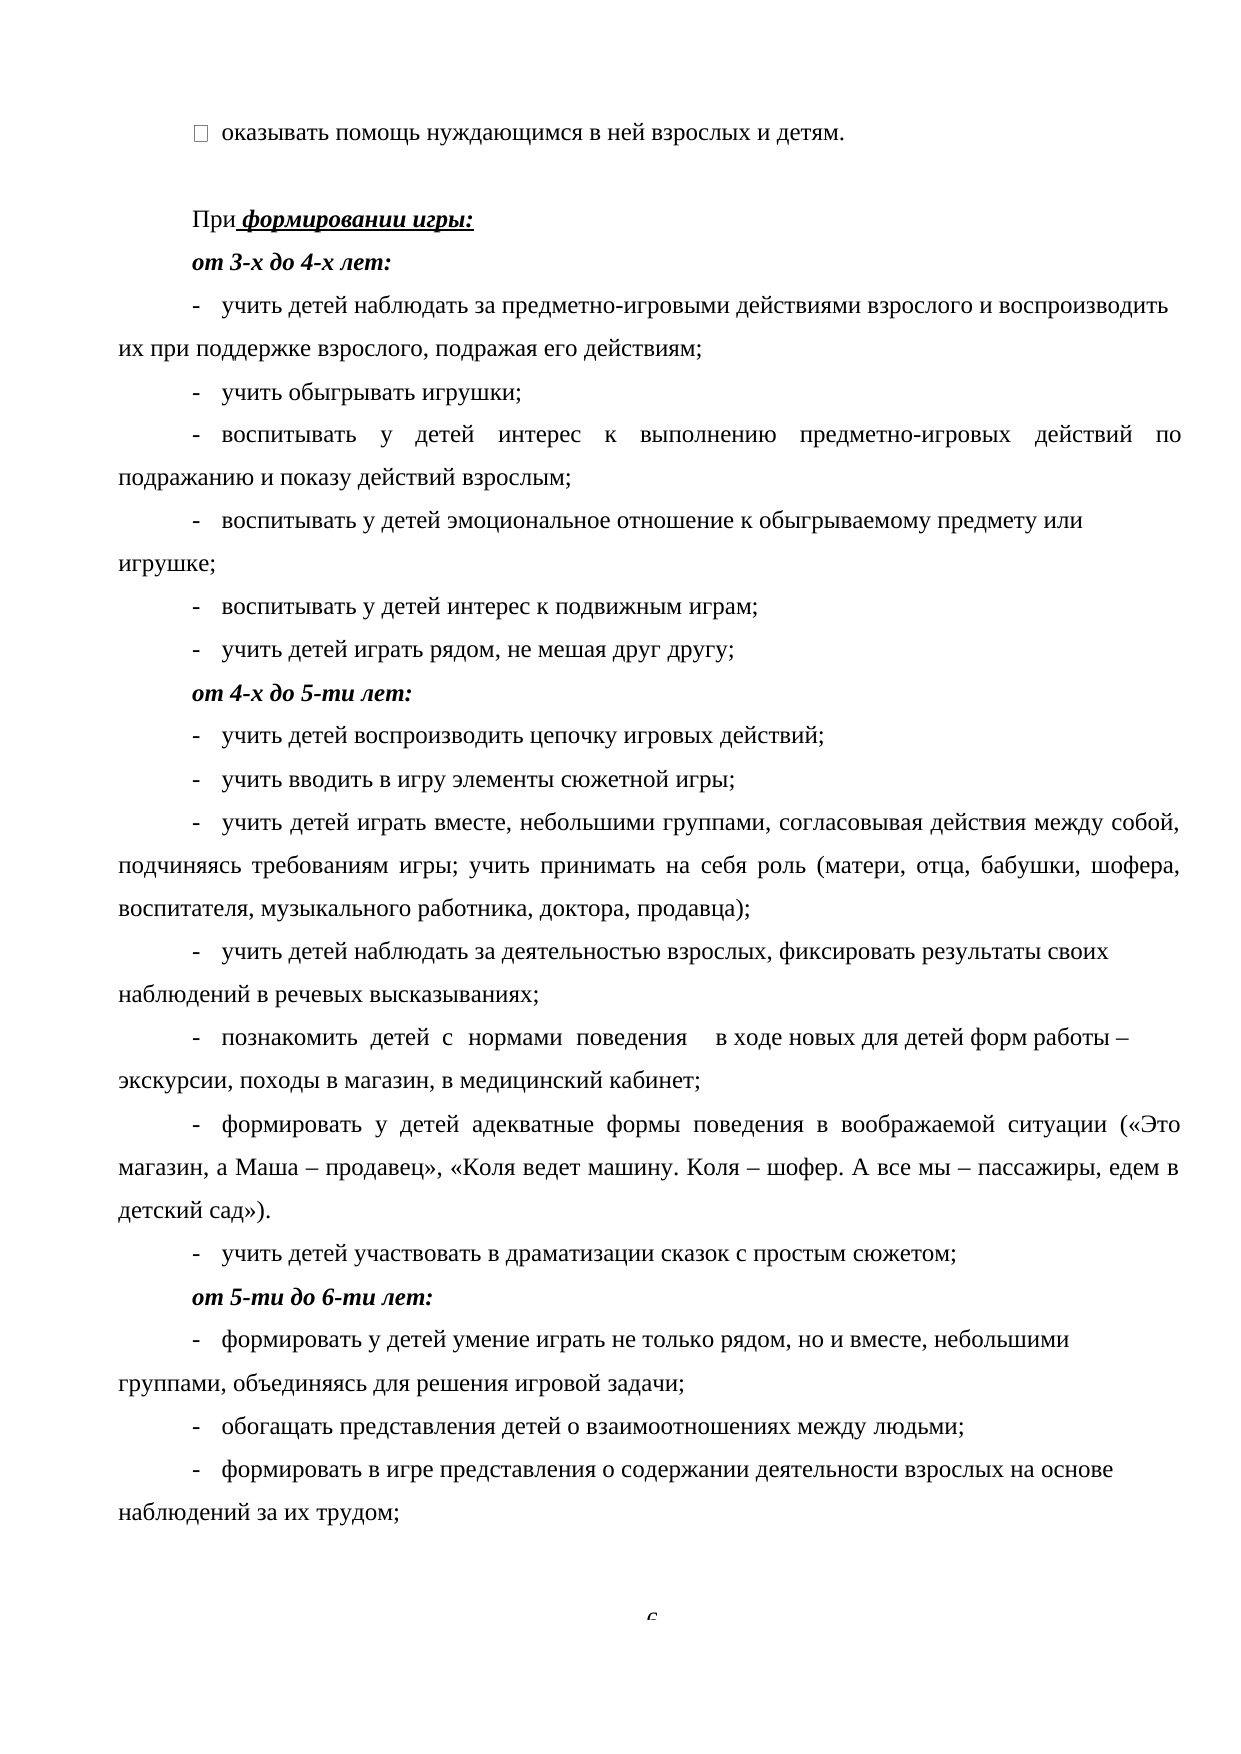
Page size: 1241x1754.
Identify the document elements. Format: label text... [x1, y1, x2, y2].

list обогащать представления детей о взаимоотношениях между людьми; [192, 1411, 1205, 1439]
list формировать в игре представления о содержании деятельности взрослых на основе наблюдений за их трудом; [118, 1454, 1181, 1526]
subtitle от 5-ти до 6-ти лет: [192, 1282, 1205, 1311]
list учить детей наблюдать за предметно-игровыми действиями взрослого и воспроизводить их при поддержке взрослого, подражая его действиям; [118, 290, 1181, 362]
list учить вводить в игру элементы сюжетной игры; [192, 764, 1205, 792]
list познакомить детей с нормами поведения в ходе новых для детей форм работы – экскурсии, походы в магазин, в медицинский кабинет; [118, 1022, 1182, 1094]
list формировать у детей адекватные формы поведения в воображаемой ситуации («Это магазин, а Маша – продавец», «Коля ведет машину. Коля – шофер. А все мы – пассажиры, едем в детский сад»). [118, 1109, 1181, 1224]
subtitle от 4-х до 5-ти лет: [192, 678, 1205, 707]
list учить детей наблюдать за деятельностью взрослых, фиксировать результаты своих наблюдений в речевых высказываниях; [118, 936, 1181, 1008]
list учить детей воспроизводить цепочку игровых действий; [192, 721, 1205, 749]
list воспитывать у детей интерес к подвижным играм; [192, 591, 1205, 620]
list учить обыгрывать игрушки; [192, 377, 1205, 405]
list воспитывать у детей интерес к выполнению предметно-игровых действий по подражанию и показу действий взрослым; [118, 419, 1182, 491]
list воспитывать у детей эмоциональное отношение к обыгрываемому предмету или игрушке; [118, 505, 1181, 577]
list учить детей играть рядом, не мешая друг другу; [192, 634, 1205, 663]
text оказывать помощь нуждающимся в ней взрослых и детям. [221, 117, 1205, 146]
list формировать у детей умение играть не только рядом, но и вместе, небольшими группами, объединяясь для решения игровой задачи; [118, 1324, 1181, 1396]
picture [191, 115, 230, 149]
list учить детей участвовать в драматизации сказок с простым сюжетом; [192, 1238, 1205, 1267]
list учить детей играть вместе, небольшими группами, согласовывая действия между собой, подчиняясь требованиям игры; учить принимать на себя роль (матери, отца, бабушки, шофера, воспитателя, музыкального работника, доктора, продавца); [118, 807, 1181, 922]
subtitle При формировании игры: от 3-х до 4-х лет: [192, 204, 476, 276]
